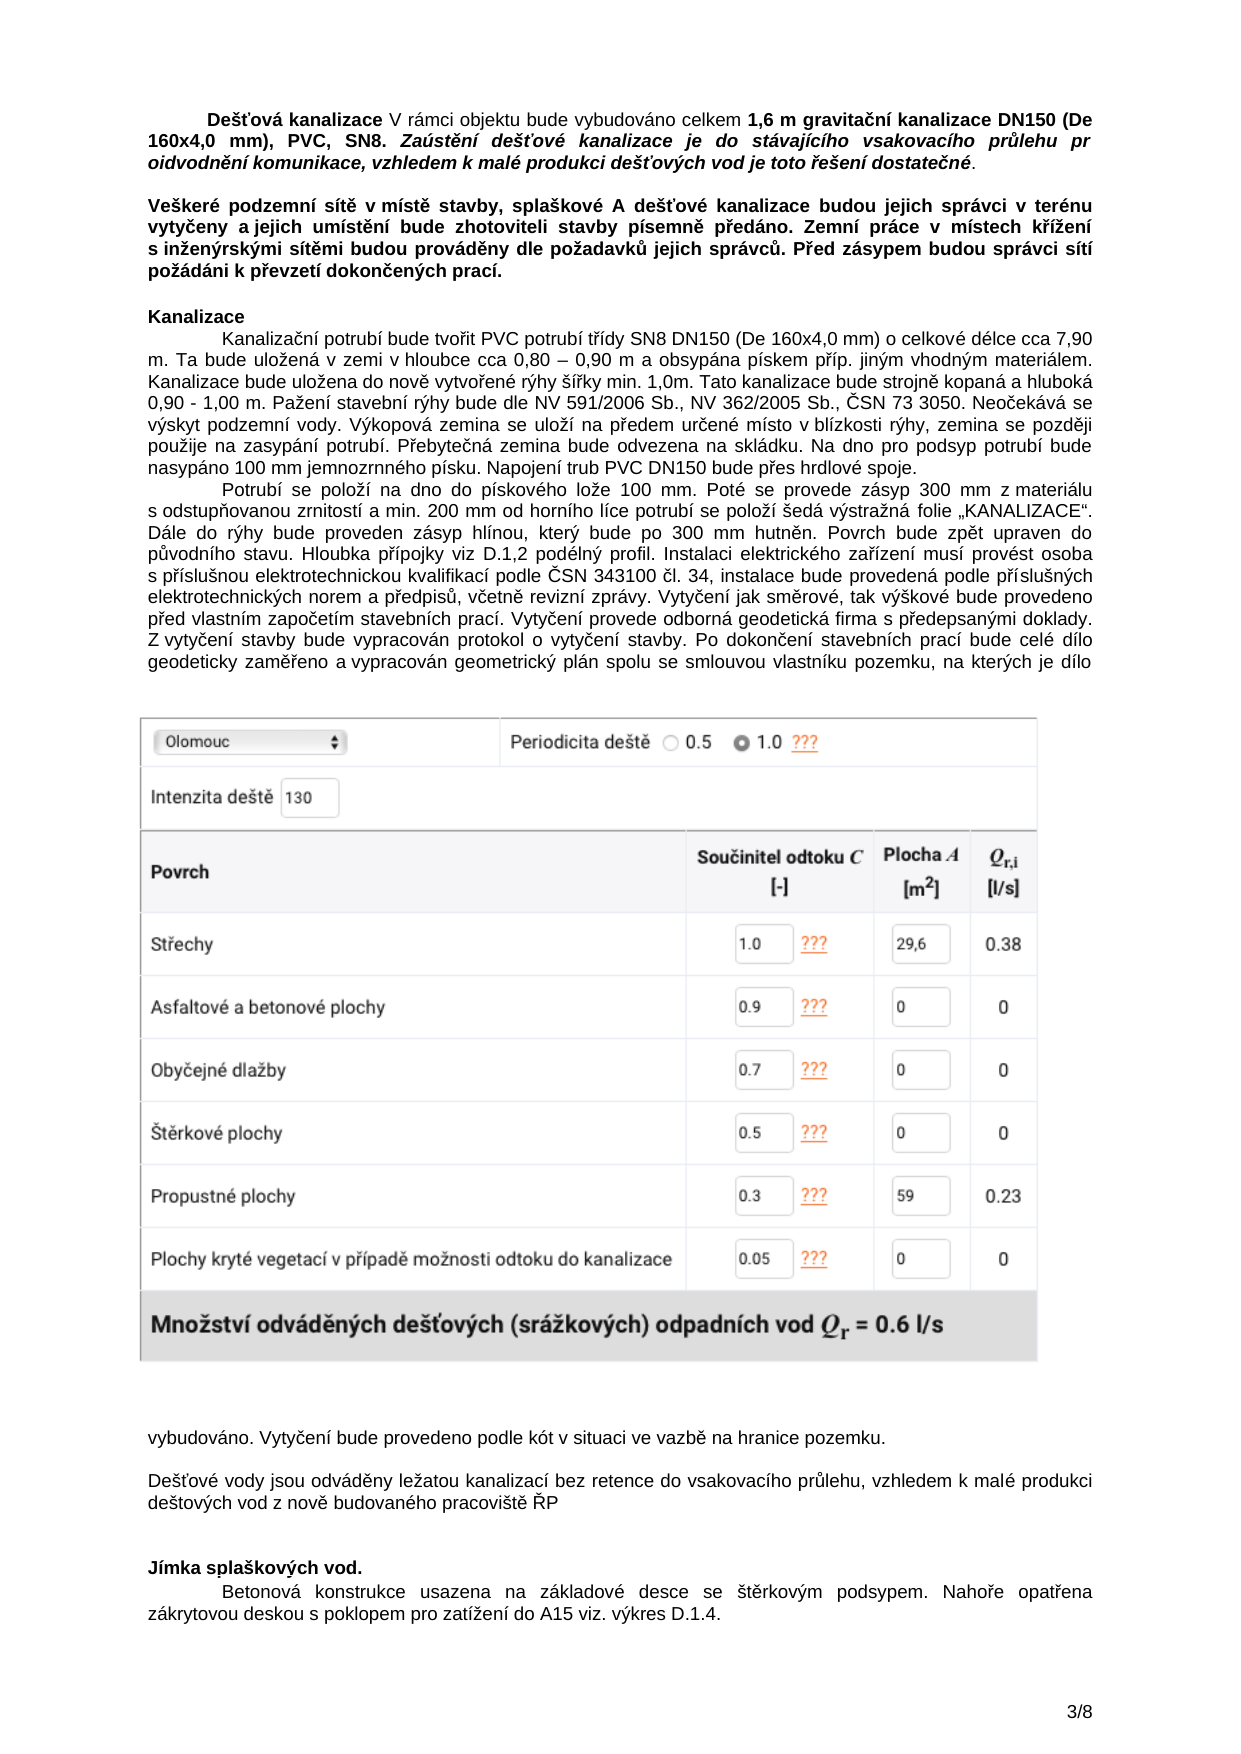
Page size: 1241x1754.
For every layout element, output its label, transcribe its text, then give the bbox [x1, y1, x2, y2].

text Kanalizace [148, 306, 1092, 327]
text Dešťová kanalizace V rámci objektu bude vybudováno celkem 1,6 m gravitační kanalizace DN150 (De 160x4,0 mm), PVC, SN8. Zaústění dešťové kanalizace je do stávajícího vsakovacího průlehu pr oidvodnění komunikace, vzhledem k malé produkci dešťových vod je toto řešení dostatečné. [148, 108, 1092, 173]
text Betonová konstrukce usazena na základové desce se štěrkovým podsypem. Nahoře opatřena zákrytovou deskou s poklopem pro zatížení do A15 viz. výkres D.1.4. [148, 1581, 1092, 1624]
text Dešťové vody jsou odváděny ležatou kanalizací bez retence do vsakovacího průlehu, vzhledem k malé produkci deštových vod z nově budovaného pracoviště ŘP [148, 1470, 1092, 1513]
picture [120, 703, 1065, 1385]
text Veškeré podzemní sítě v místě stavby, splaškové A dešťové kanalizace budou jejich správci v terénu vytyčeny a jejich umístění bude zhotoviteli stavby písemně předáno. Zemní práce v místech křížení s inženýrskými sítěmi budou prováděny dle požadavků jejich správců. Před zásypem budou správci sítí požádáni k převzetí dokončených prací. [148, 195, 1092, 281]
text Jímka splaškových vod. [148, 1556, 1092, 1578]
text Kanalizační potrubí bude tvořit PVC potrubí třídy SN8 DN150 (De 160x4,0 mm) o celkové délce cca 7,90 m. Ta bude uložená v zemi v hloubce cca 0,80 – 0,90 m a obsypána pískem příp. jiným vhodným materiálem. Kanalizace bude uložena do nově vytvořené rýhy šířky min. 1,0m. Tato kanalizace bude strojně kopaná a hluboká 0,90 - 1,00 m. Pažení stavební rýhy bude dle NV 591/2006 Sb., NV 362/2005 Sb., ČSN 73 3050. Neočekává se výskyt podzemní vody. Výkopová zemina se uloží na předem určené místo v blízkosti rýhy, zemina se později použije na zasypání potrubí. Přebytečná zemina bude odvezena na skládku. Na dno pro podsyp potrubí bude nasypáno 100 mm jemnozrnného písku. Napojení trub PVC DN150 bude přes hrdlové spoje. [148, 327, 1092, 478]
